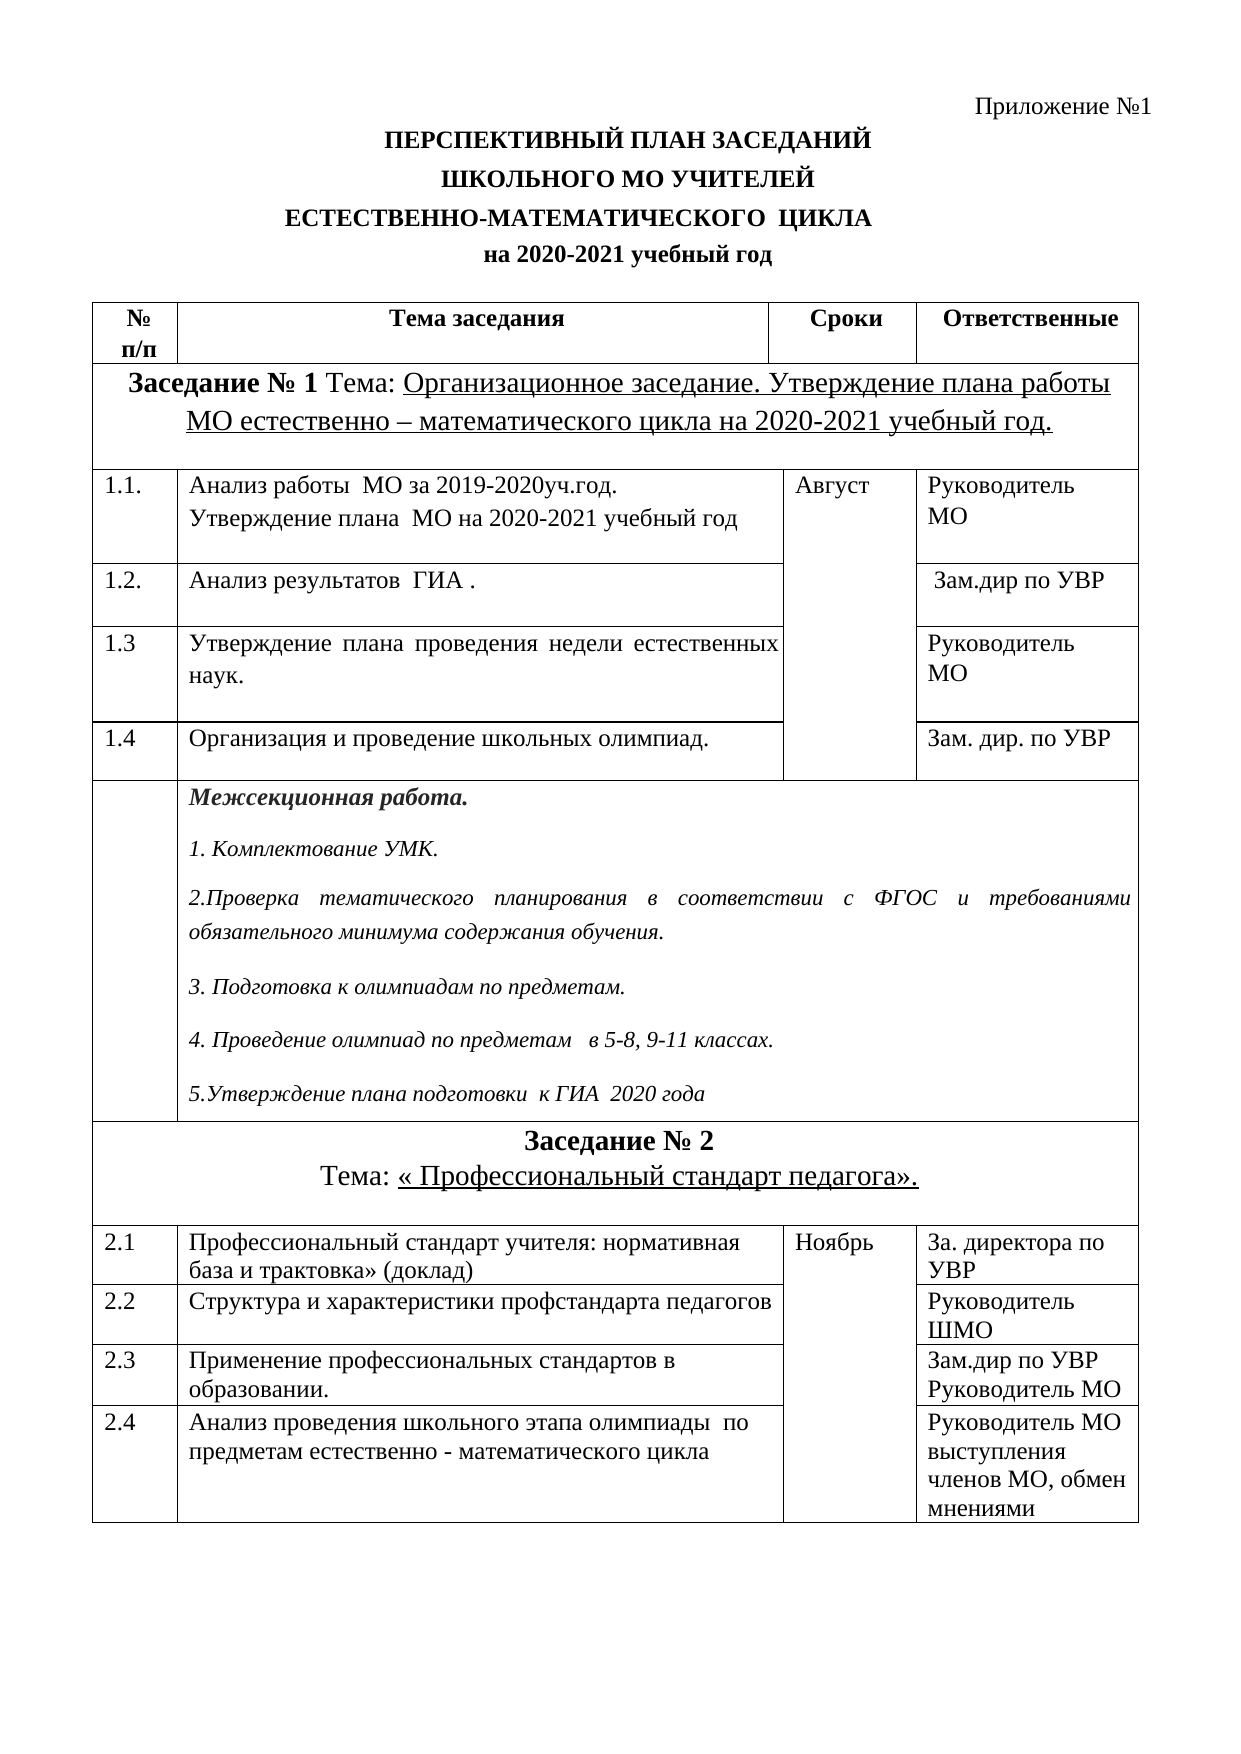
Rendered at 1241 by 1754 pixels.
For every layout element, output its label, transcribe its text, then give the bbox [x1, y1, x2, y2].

table_cell Применение профессиональных стандартов в образовании. [178, 1345, 783, 1405]
table_cell За. директора по УВР [917, 1226, 1138, 1284]
table_cell Зам. дир. по УВР [917, 723, 1138, 780]
table_cell Утверждение плана проведения недели естественных наук. [178, 627, 783, 721]
text ШКОЛЬНОГО МО УЧИТЕЛЕЙ [301, 164, 954, 193]
table_cell Анализ работы МО за 2019-2020уч.год. Утверждение плана МО на 2020-2021 учебный год [178, 470, 783, 563]
table_cell Зам.дир по УВР Руководитель МО [917, 1345, 1138, 1405]
table_cell 2.4 [93, 1406, 177, 1522]
table_cell Руководитель МО выступления членов МО, обмен мнениями [917, 1406, 1138, 1522]
table_cell Руководитель МО [917, 627, 1138, 721]
text ПЕРСПЕКТИВНЫЙ ПЛАН ЗАСЕДАНИЙ [301, 125, 954, 154]
subtitle ЕСТЕСТВЕННО-МАТЕМАТИЧЕСКОГО ЦИКЛА [284, 203, 1152, 232]
table_cell 1.4 [93, 723, 177, 780]
table_cell Профессиональный стандарт учителя: нормативная база и трактовка» (доклад) [178, 1226, 783, 1284]
text Приложение №1 [628, 91, 1152, 120]
table_header Тема заседания [178, 303, 768, 363]
table_cell [93, 781, 177, 1121]
table_cell Анализ результатов ГИА . [178, 564, 783, 626]
table_header № п/п [93, 303, 177, 363]
table_cell Руководитель МО [917, 470, 1138, 563]
table_cell 2.1 [93, 1226, 177, 1284]
table_cell 2.2 [93, 1285, 177, 1343]
table_cell 2.3 [93, 1345, 177, 1405]
table_cell Заседание № 1 Тема: Организационное заседание. Утверждение плана работы МО естественно – математического цикла на 2020-2021 учебный год. [93, 364, 1138, 468]
table_cell Анализ проведения школьного этапа олимпиады по предметам естественно - математического цикла [178, 1406, 783, 1522]
table_cell Структура и характеристики профстандарта педагогов [178, 1285, 783, 1343]
table_cell Межсекционная работа. 1. Комплектование УМК. 2.Проверка тематического планирования в соответствии с ФГОС и требованиями обязательного минимума содержания обучения. Подготовка к олимпиадам по предметам. Проведение олимпиад по предметам в 5-8, 9-11 классах. 5.Утверждение плана подготовки к ГИА 2020 года [178, 781, 1138, 1121]
table_cell Организация и проведение школьных олимпиад. [178, 723, 783, 780]
table_cell 1.2. [93, 564, 177, 626]
table_header Сроки [769, 303, 916, 363]
table_cell Август [784, 470, 916, 780]
text на 2020-2021 учебный год [301, 239, 955, 268]
table_header Ответственные [917, 303, 1138, 363]
table_cell 1.1. [93, 470, 177, 563]
table_cell 1.3 [93, 627, 177, 721]
table_cell Руководитель ШМО [917, 1285, 1138, 1343]
table_cell Заседание № 2 Тема: « Профессиональный стандарт педагога». [93, 1122, 1138, 1225]
table_cell Зам.дир по УВР [917, 564, 1138, 626]
table_cell Ноябрь [784, 1226, 916, 1522]
